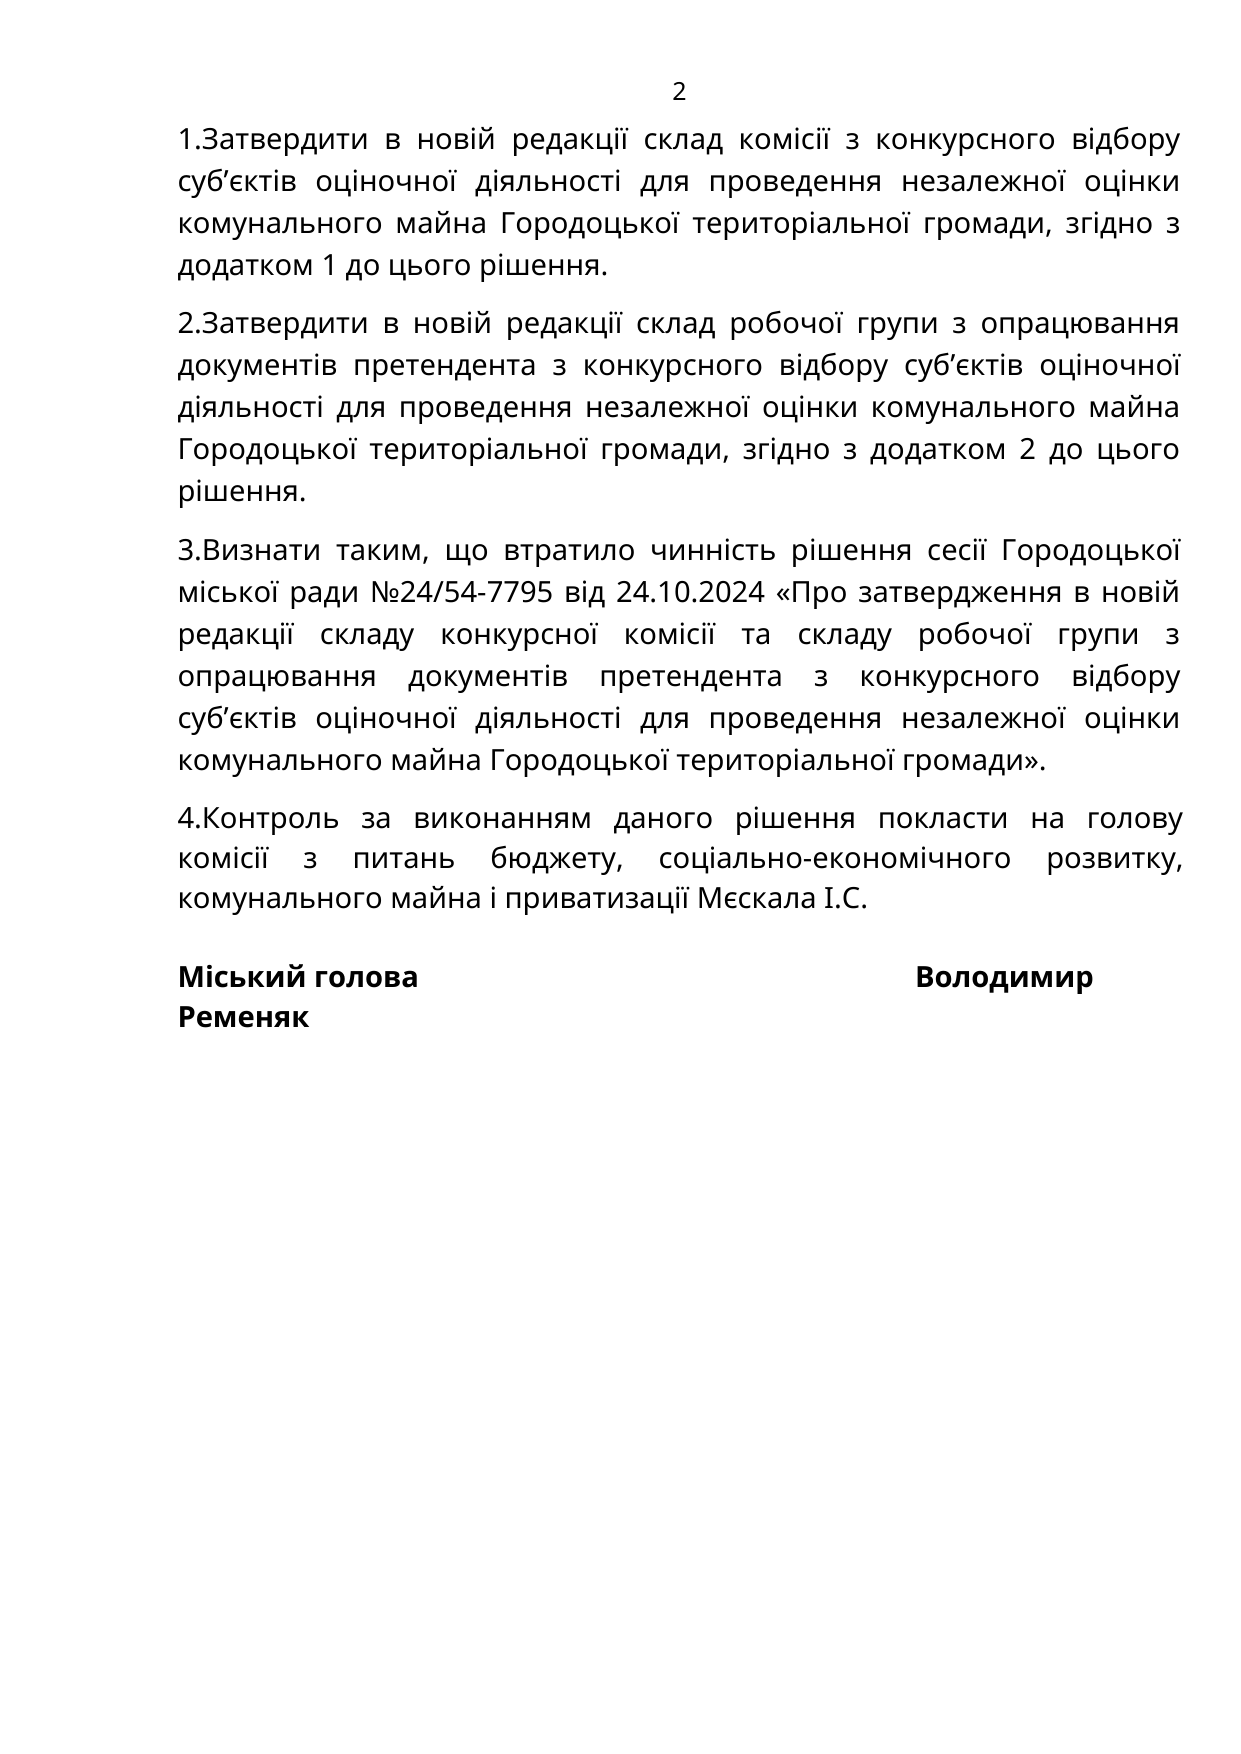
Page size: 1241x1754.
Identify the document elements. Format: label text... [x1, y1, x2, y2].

text 2.Затвердити в новій редакції склад робочої групи з опрацювання документів претендента з конкурсного відбору суб’єктів оціночної діяльності для проведення незалежної оцінки комунального майна Городоцької територіальної громади, згідно з додатком 2 до цього рішення. [177, 303, 1181, 510]
text 1.Затвердити в новій редакції склад комісії з конкурсного відбору суб’єктів оціночної діяльності для проведення незалежної оцінки комунального майна Городоцької територіальної громади, згідно з додатком 1 до цього рішення. [177, 118, 1181, 284]
text 4.Контроль за виконанням даного рішення покласти на голову комісії з питань бюджету, соціально-економічного розвитку, комунального майна і приватизації Мєскала І.С. [177, 798, 1184, 917]
text 3.Визнати таким, що втратило чинність рішення сесії Городоцької міської ради №24/54-7795 від 24.10.2024 «Про затвердження в новій редакції складу конкурсної комісії та складу робочої групи з опрацювання документів претендента з конкурсного відбору суб’єктів оціночної діяльності для проведення незалежної оцінки комунального майна Городоцької територіальної громади». [177, 529, 1181, 779]
text Міський голова Володимир Ременяк [177, 957, 1184, 1036]
